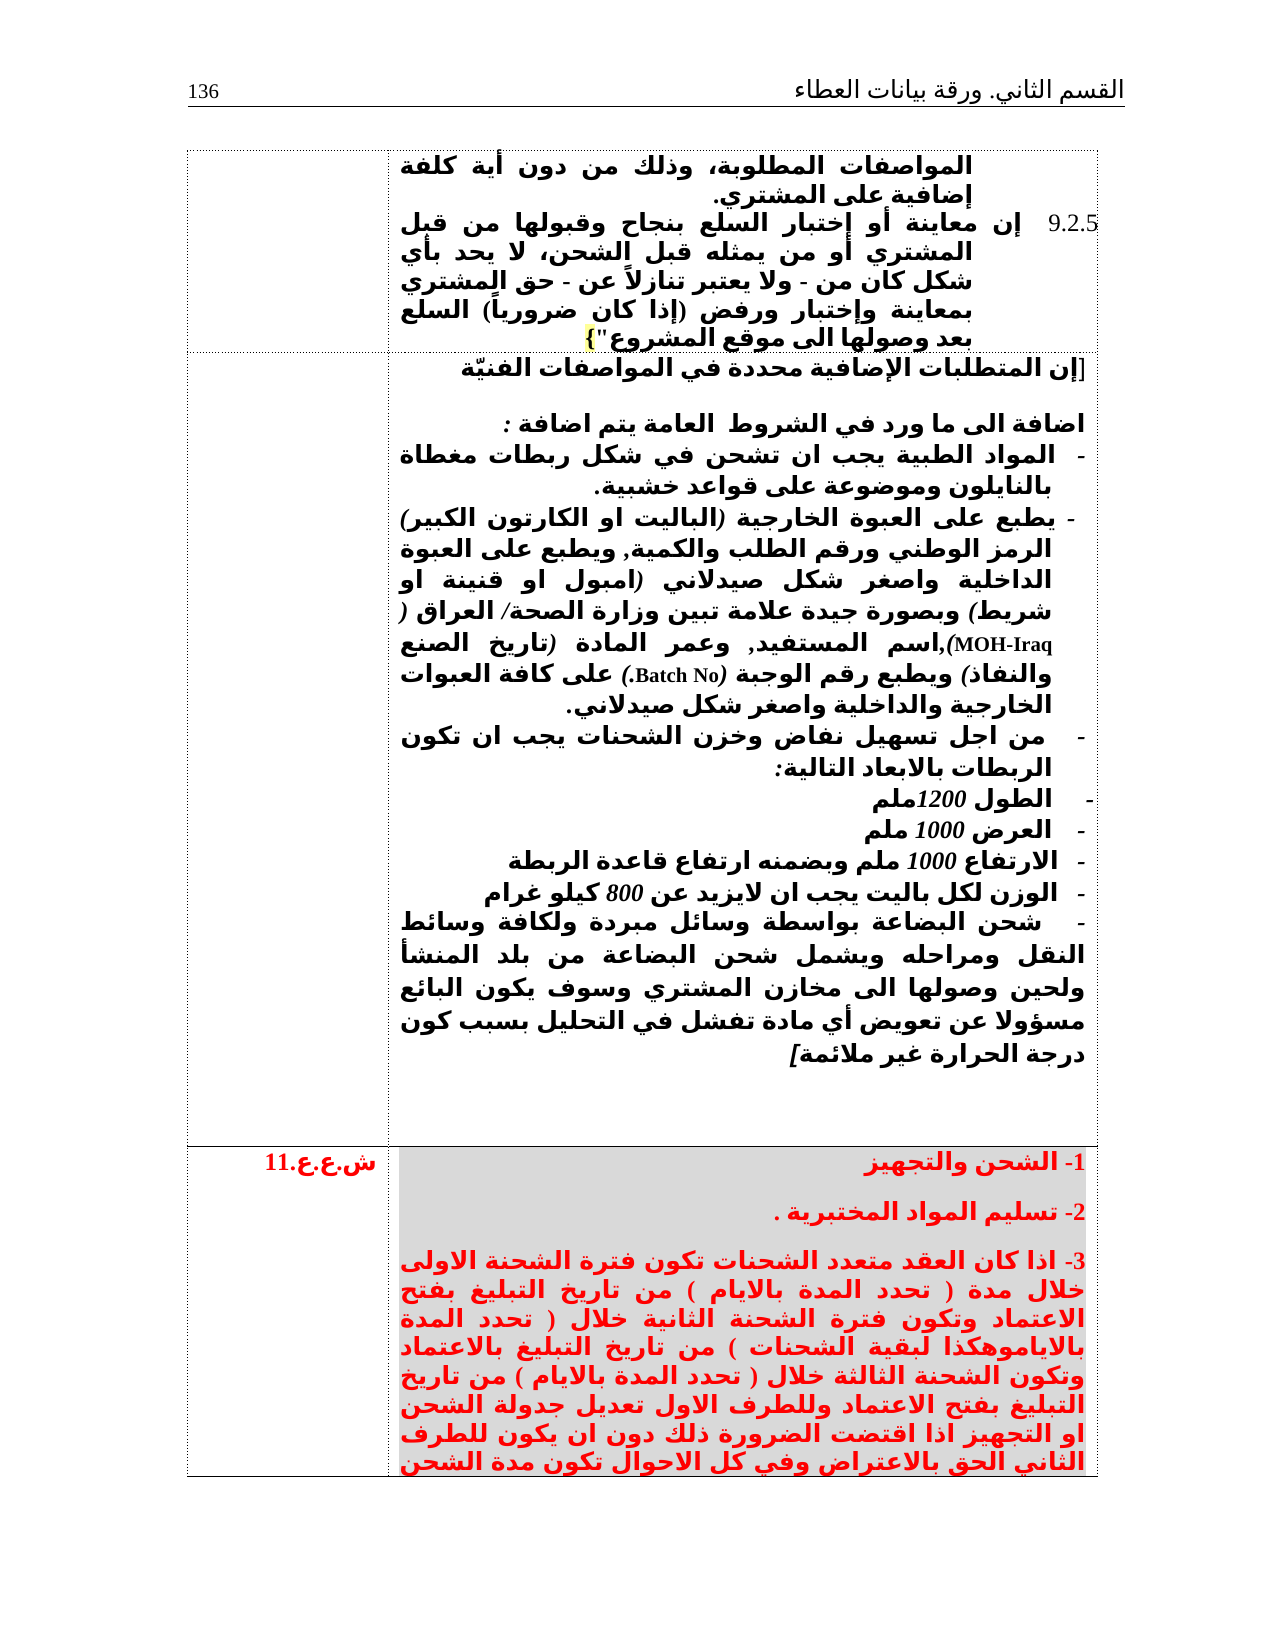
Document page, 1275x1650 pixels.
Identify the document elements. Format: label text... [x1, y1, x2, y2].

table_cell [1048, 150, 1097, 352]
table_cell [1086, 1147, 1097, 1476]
table_cell [إن المتطلبات الإضافية محددة في المواصفات الفنيّة اضافة الى ما ورد في الشروط العامة يتم اضافة : - المواد الطبية يجب ان تشحن في شكل ربطات مغطاة بالنايلون وموضوعة على قواعد خشبية. - يطبع على العبوة الخارجية (الباليت او الكارتون الكبير) الرمز الوطني ورقم الطلب والكمية, ويطبع على العبوة الداخلية واصغر شكل صيدلاني (امبول او قنينة او شريط) وبصورة جيدة علامة تبين وزارة الصحة/ العراق (MOH-Iraq),اسم المستفيد, وعمر المادة (تاريخ الصنع والنفاذ) ويطبع رقم الوجبة (Batch No.) على كافة العبوات الخارجية والداخلية واصغر شكل صيدلاني. - من اجل تسهيل نفاض وخزن الشحنات يجب ان تكون الربطات بالابعاد التالية: الطول 1200ملم - العرض 1000 ملم - الارتفاع 1000 ملم وبضمنه ارتفاع قاعدة الربطة - الوزن لكل باليت يجب ان لايزيد عن 800 كيلو غرام - شحن البضاعة بواسطة وسائل مبردة ولكافة وسائط النقل ومراحله ويشمل شحن البضاعة من بلد المنشأ ولحين وصولها الى مخازن المشتري وسوف يكون البائع مسؤولا عن تعويض أي مادة تفشل في التحليل بسبب كون درجة الحرارة غير ملائمة] [388, 352, 1097, 1146]
table_cell [188, 352, 388, 1146]
table_cell ش.ع.ع.11 [188, 1147, 388, 1476]
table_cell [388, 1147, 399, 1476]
table_cell [188, 150, 388, 352]
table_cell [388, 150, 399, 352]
